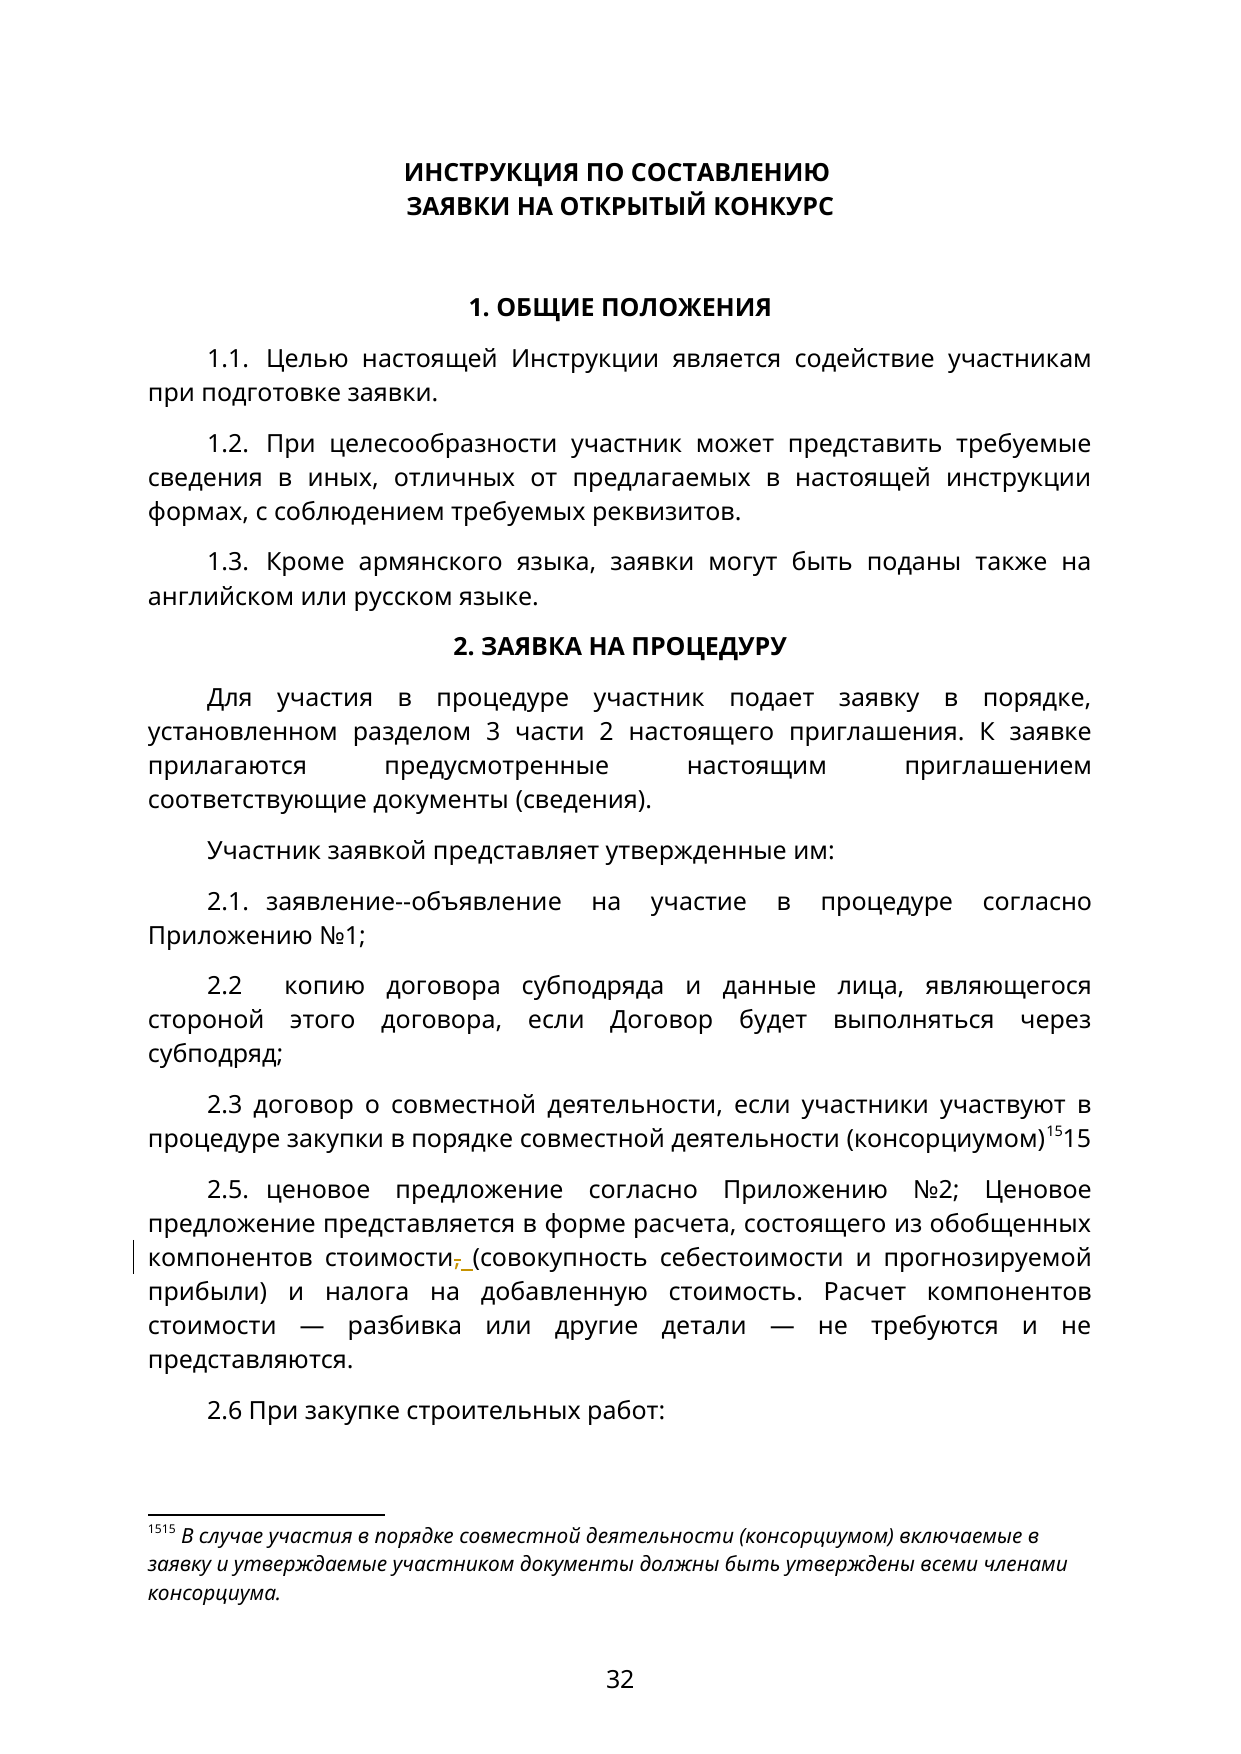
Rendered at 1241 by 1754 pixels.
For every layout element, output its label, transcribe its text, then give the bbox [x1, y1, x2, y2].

text 1. ОБЩИЕ ПОЛОЖЕНИЯ [148, 290, 1092, 324]
text 2.5. ценовое предложение согласно Приложению №2; Ценовое предложение представляется в форме расчета, состоящего из обобщенных компонентов стоимости(совокупность себестоимости и прогнозируемой прибыли) и налога на добавленную стоимость. Расчет компонентов стоимости — разбивка или другие детали — не требуются и не представляются. [148, 1172, 1092, 1376]
text 2.3 договор о совместной деятельности, если участники участвуют в процедуре закупки в порядке совместной деятельности (консорциумом)15 [148, 1087, 1092, 1155]
text ИНСТРУКЦИЯ ПО СОСТАВЛЕНИЮ ЗАЯВКИ НА ОТКРЫТЫЙ КОНКУРС [148, 154, 1092, 222]
text Участник заявкой представляет утвержденные им: [148, 832, 1092, 867]
text 2. ЗАЯВКА НА ПРОЦЕДУРУ [148, 629, 1092, 663]
text 2.6 При закупке строительных работ: [148, 1393, 1092, 1427]
text 1.3. Кроме армянского языка, заявки могут быть поданы также на английском или русском языке. [148, 544, 1092, 612]
text 2.1. заявление--объявлениe на участие в процедуре согласно Приложению №1; [148, 883, 1092, 951]
text 1.1. Целью настоящей Инструкции является содействие участникам при подготовке заявки. [148, 340, 1092, 408]
text 1.2. При целесообразности участник может представить требуемые сведения в иных, отличных от предлагаемых в настоящей инструкции формах, с соблюдением требуемых реквизитов. [148, 425, 1092, 527]
text 2.2 копию договора субподряда и данные лица, являющегося стороной этого договора, если Договор будет выполняться через субподряд; [148, 968, 1092, 1070]
text Для участия в процедуре участник подает заявку в порядке, установленном разделом 3 части 2 настоящего приглашения. К заявке прилагаются предусмотренные настоящим приглашением соответствующие документы (сведения). [148, 679, 1092, 816]
